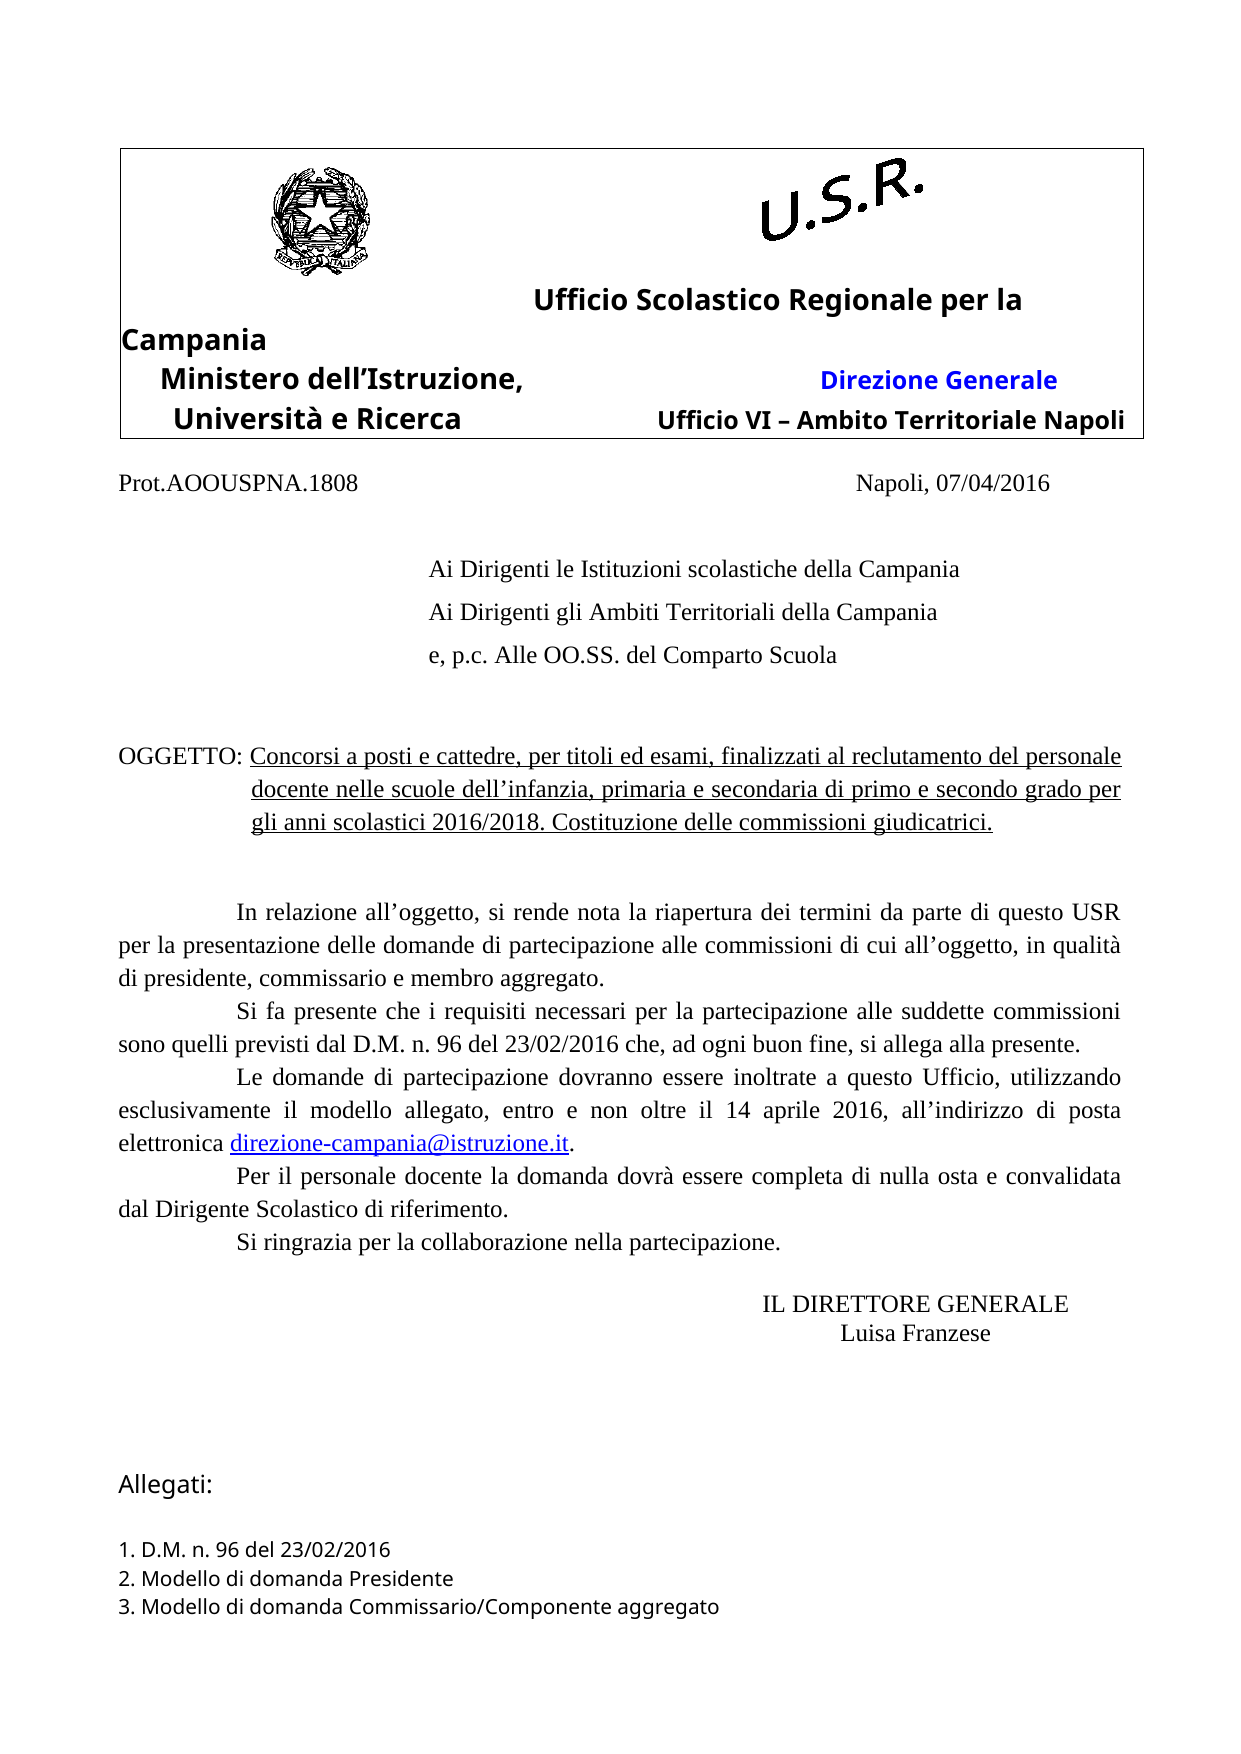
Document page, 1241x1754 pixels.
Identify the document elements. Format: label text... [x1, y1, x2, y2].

text 3. Modello di domanda Commissario/Componente aggregato [118, 1592, 1122, 1621]
text 1. D.M. n. 96 del 23/02/2016 [118, 1535, 1122, 1564]
text Prot.AOOUSPNA.1808 Napoli, 07/04/2016 [118, 468, 1122, 496]
text Ai Dirigenti gli Ambiti Territoriali della Campania [428, 597, 1122, 626]
text e, p.c. Alle OO.SS. del Comparto Scuola [428, 640, 1122, 669]
text Ai Dirigenti le Istituzioni scolastiche della Campania [428, 554, 1122, 583]
text 2. Modello di domanda Presidente [118, 1564, 1122, 1592]
table_header Ufficio Scolastico Regionale per Ministero dell’Istruzione, Direzione Generale Università e Ricerca Ufficio VI – Ambito Territoriale Napoli [121, 149, 1143, 438]
text OGGETTO: Concorsi a posti e cattedre, per titoli ed esami, finalizzati al reclutamento del personale docente nelle scuole dell’infanzia, primaria e secondaria di primo e secondo grado per gli anni scolastici 2016/2018. Costituzione delle commissioni giudicatrici. [118, 741, 1122, 836]
text Si fa presente che i requisiti necessari per la partecipazione alle suddette commissioni sono quelli previsti dal D.M. n. 96 del 23/02/2016 che, ad ogni buon fine, si allega alla presente. [118, 996, 1122, 1058]
text Allegati: [118, 1467, 1122, 1501]
picture [267, 166, 372, 278]
text Si ringrazia per la collaborazione nella partecipazione. [118, 1227, 1122, 1256]
text Luisa Franzese [709, 1318, 1122, 1347]
text Per il personale docente la domanda dovrà essere completa di nulla osta e convalidata dal Dirigente Scolastico di riferimento. [118, 1161, 1122, 1223]
text Le domande di partecipazione dovranno essere inoltrate a questo Ufficio, utilizzando esclusivamente il modello allegato, entro e non oltre il 14 aprile 2016, all’indirizzo di posta elettronica direzione-campania@istruzione.it. [118, 1062, 1122, 1157]
text In relazione all’oggetto, si rende nota la riapertura dei termini da parte di questo USR per la presentazione delle domande di partecipazione alle commissioni di cui all’oggetto, in qualità di presidente, commissario e membro aggregato. [118, 897, 1122, 992]
text IL DIRETTORE GENERALE [709, 1289, 1122, 1318]
